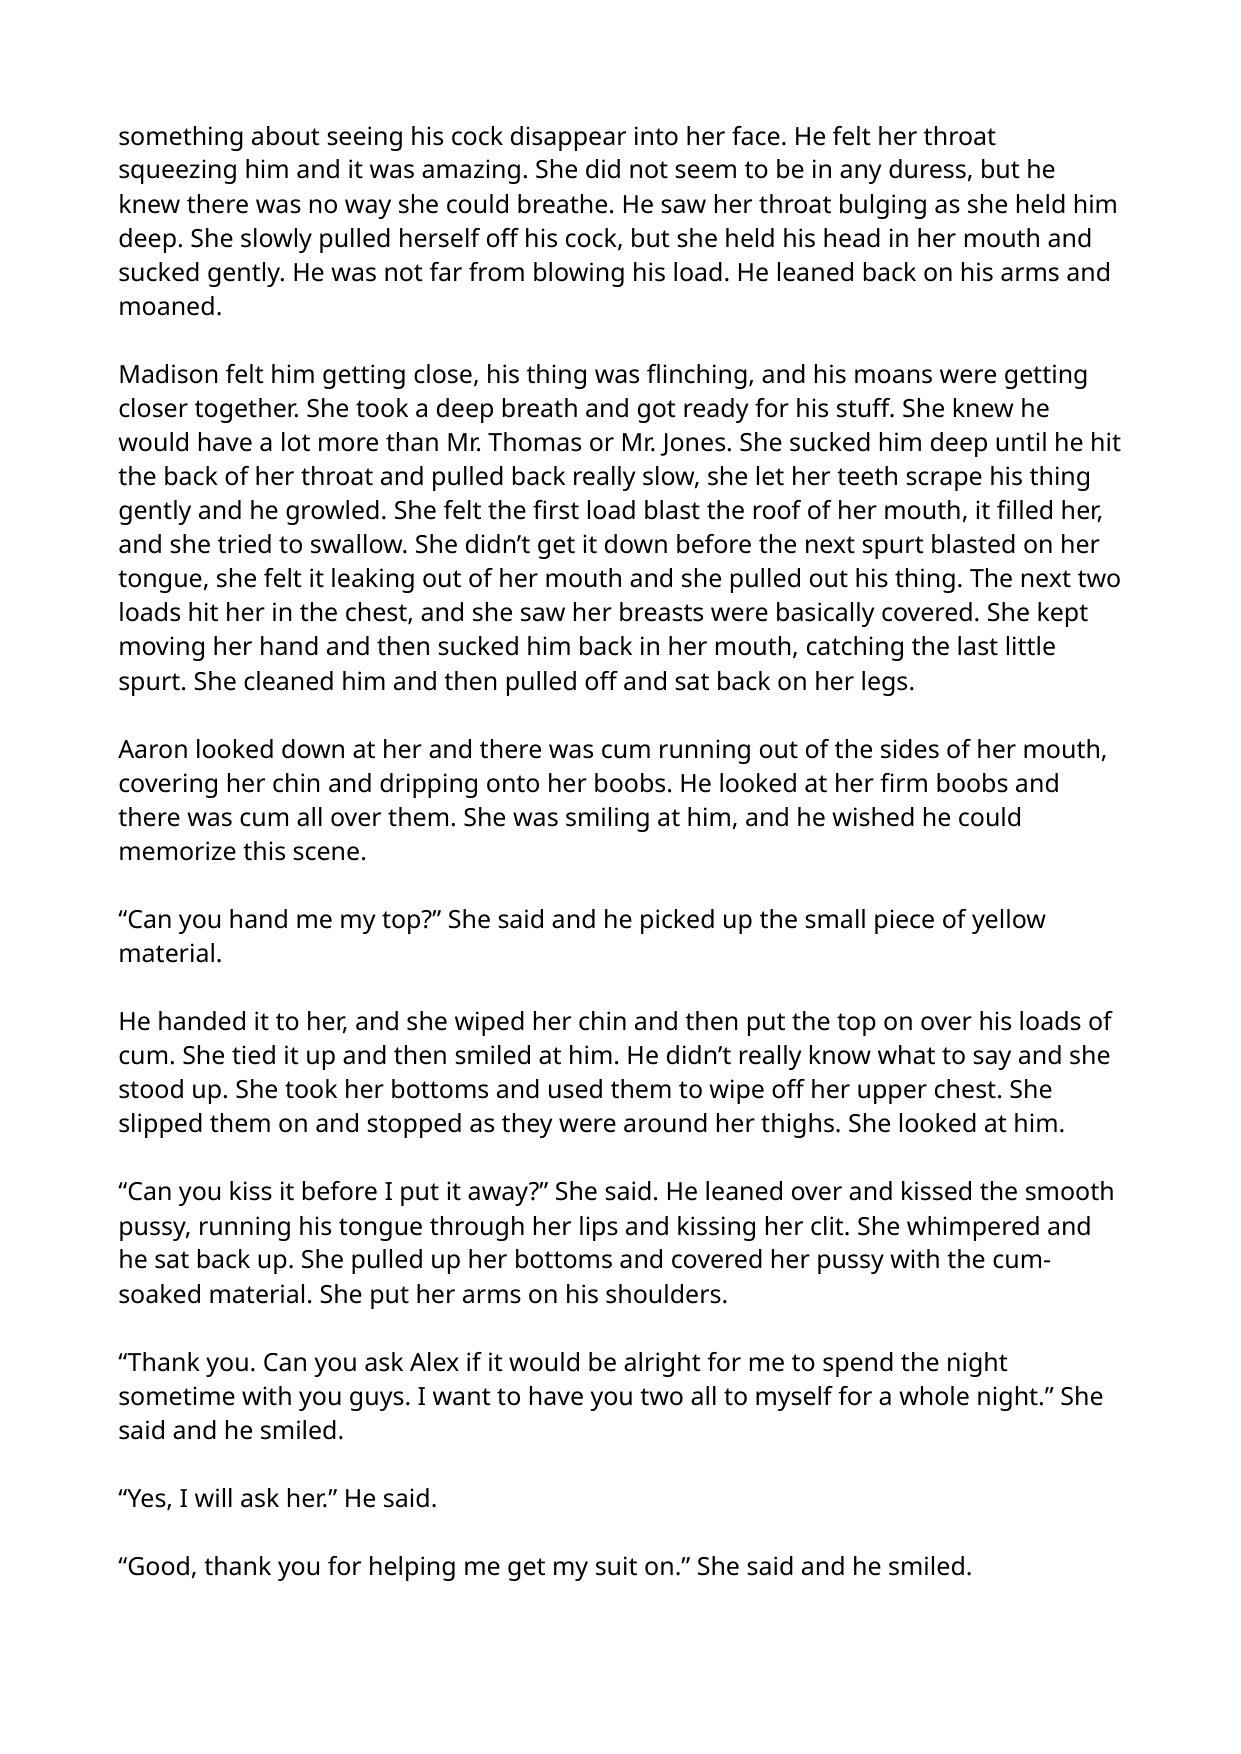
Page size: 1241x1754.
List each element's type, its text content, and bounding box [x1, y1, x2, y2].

text “Yes, I will ask her.” He said. [118, 1481, 1122, 1515]
text He handed it to her, and she wiped her chin and then put the top on over his loads of cum. She tied it up and then smiled at him. He didn’t really know what to say and she stood up. She took her bottoms and used them to wipe off her upper chest. She slipped them on and stopped as they were around her thighs. She looked at him. [118, 1004, 1122, 1140]
text “Good, thank you for helping me get my suit on.” She said and he smiled. [118, 1549, 1122, 1583]
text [118, 118, 1122, 322]
text Madison felt him getting close, his thing was flinching, and his moans were getting closer together. She took a deep breath and got ready for his stuff. She knew he would have a lot more than Mr. Thomas or Mr. Jones. She sucked him deep until he hit the back of her throat and pulled back really slow, she let her teeth scrape his thing gently and he growled. She felt the first load blast the roof of her mouth, it filled her, and she tried to swallow. She didn’t get it down before the next spurt blasted on her tongue, she felt it leaking out of her mouth and she pulled out his thing. The next two loads hit her in the chest, and she saw her breasts were basically covered. She kept moving her hand and then sucked him back in her mouth, catching the last little spurt. She cleaned him and then pulled off and sat back on her legs. [118, 357, 1122, 697]
text “Can you hand me my top?” She said and he picked up the small piece of yellow material. [118, 902, 1122, 970]
text “Thank you. Can you ask Alex if it would be alright for me to spend the night sometime with you guys. I want to have you two all to myself for a whole night.” She said and he smiled. [118, 1344, 1122, 1447]
text Aaron looked down at her and there was cum running out of the sides of her mouth, covering her chin and dripping onto her boobs. He looked at her firm boobs and there was cum all over them. She was smiling at him, and he wished he could memorize this scene. [118, 731, 1122, 867]
text “Can you kiss it before I put it away?” She said. He leaned over and kissed the smooth pussy, running his tongue through her lips and kissing her clit. She whimpered and he sat back up. She pulled up her bottoms and covered her pussy with the cum-soaked material. She put her arms on his shoulders. [118, 1174, 1122, 1310]
